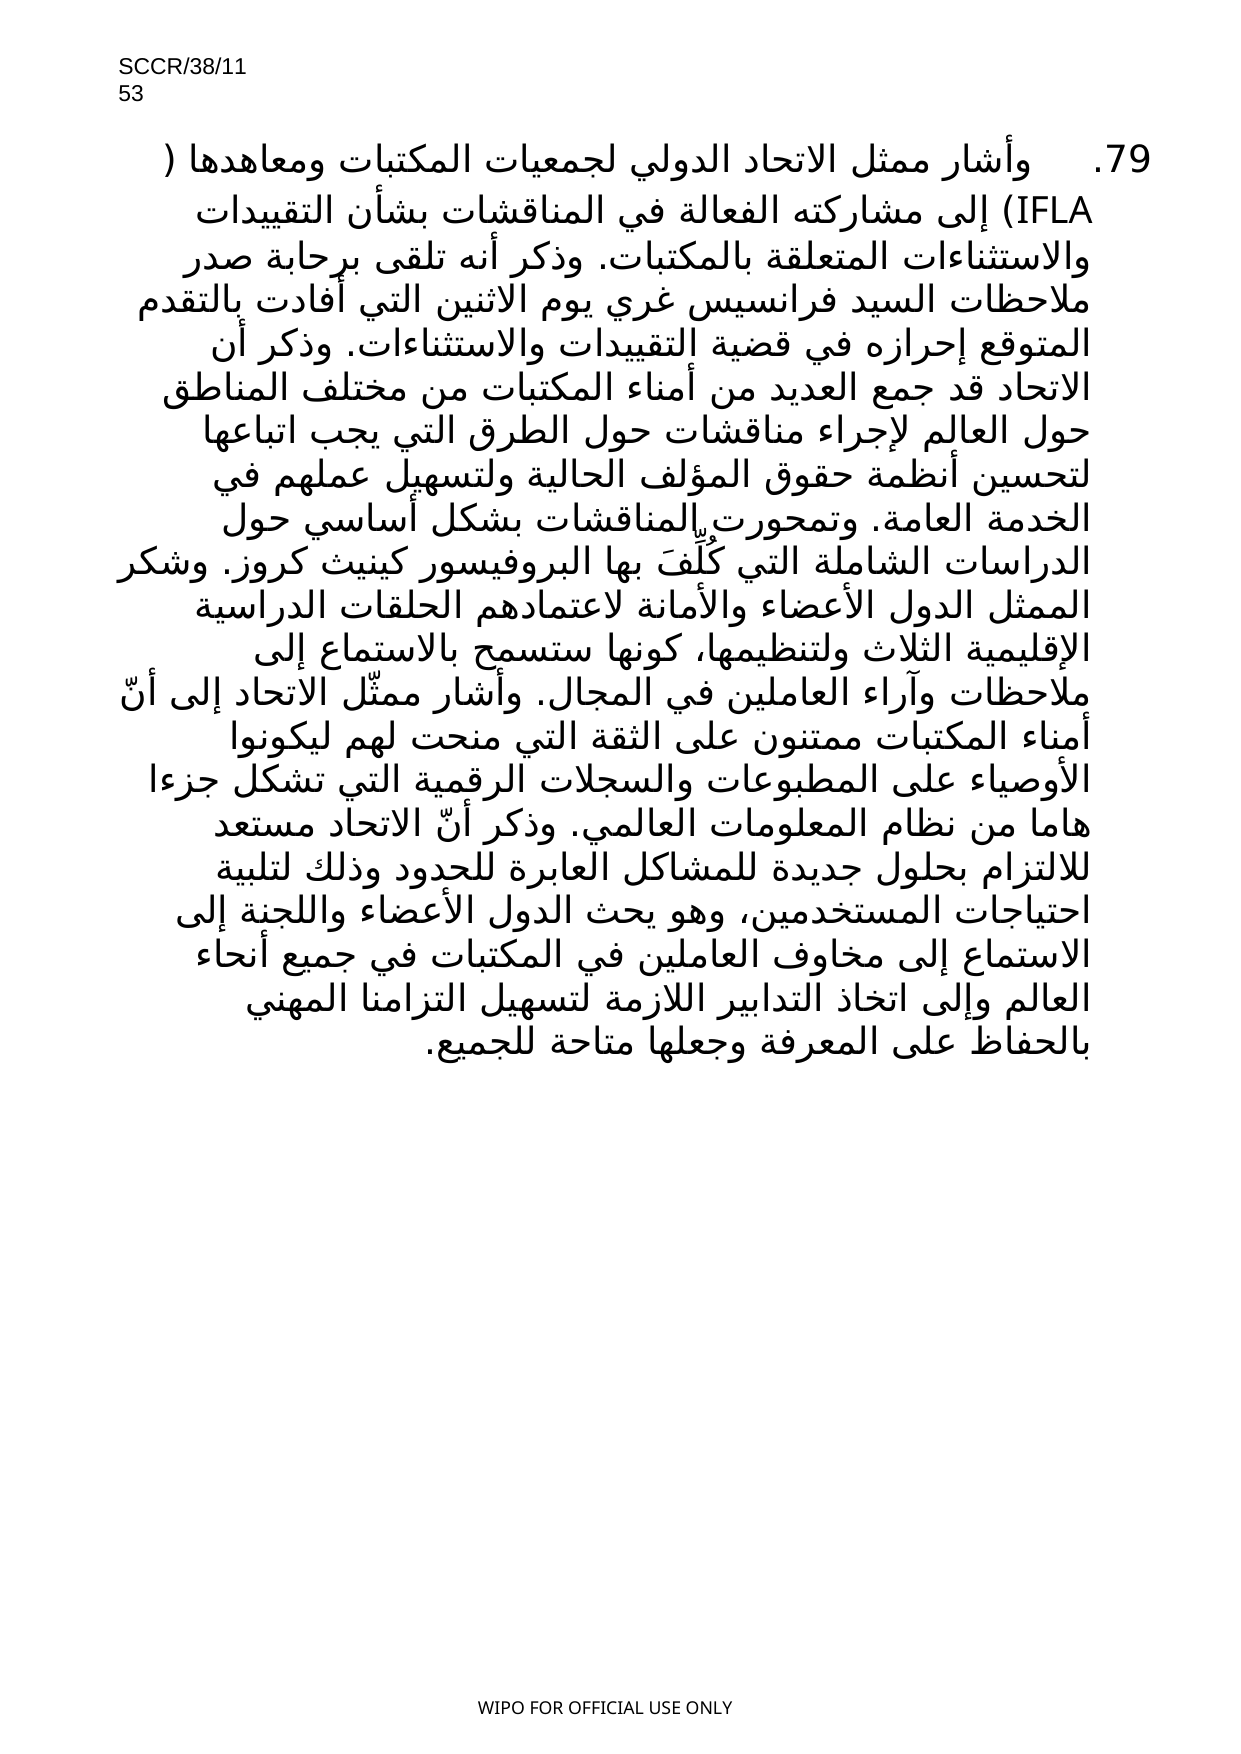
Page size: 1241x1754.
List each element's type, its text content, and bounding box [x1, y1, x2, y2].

list وأشار ممثل الاتحاد الدولي لجمعيات المكتبات ومعاهدها (IFLA) إلى مشاركته الفعالة في المناقشات بشأن التقييدات والاستثناءات المتعلقة بالمكتبات. وذكر أنه تلقى برحابة صدر ملاحظات السيد فرانسيس غري يوم الاثنين التي أفادت بالتقدم المتوقع إحرازه في قضية التقييدات والاستثناءات. وذكر أن الاتحاد قد جمع العديد من أمناء المكتبات من مختلف المناطق حول العالم لإجراء مناقشات حول الطرق التي يجب اتباعها لتحسين أنظمة حقوق المؤلف الحالية ولتسهيل عملهم في الخدمة العامة. وتمحورت المناقشات بشكل أساسي حول الدراسات الشاملة التي كُلِّفَ بها البروفيسور كينيث كروز. وشكر الممثل الدول الأعضاء والأمانة لاعتمادهم الحلقات الدراسية الإقليمية الثلاث ولتنظيمها، كونها ستسمح بالاستماع إلى ملاحظات وآراء العاملين في المجال. وأشار ممثّل الاتحاد إلى أنّ أمناء المكتبات ممتنون على الثقة التي منحت لهم ليكونوا الأوصياء على المطبوعات والسجلات الرقمية التي تشكل جزءا هاما من نظام المعلومات العالمي. وذكر أنّ الاتحاد مستعد للالتزام بحلول جديدة للمشاكل العابرة للحدود وذلك لتلبية احتياجات المستخدمين، وهو يحث الدول الأعضاء واللجنة إلى الاستماع إلى مخاوف العاملين في المكتبات في جميع أنحاء العالم وإلى اتخاذ التدابير اللازمة لتسهيل التزامنا المهني بالحفاظ على المعرفة وجعلها متاحة للجميع. [118, 132, 1092, 1063]
